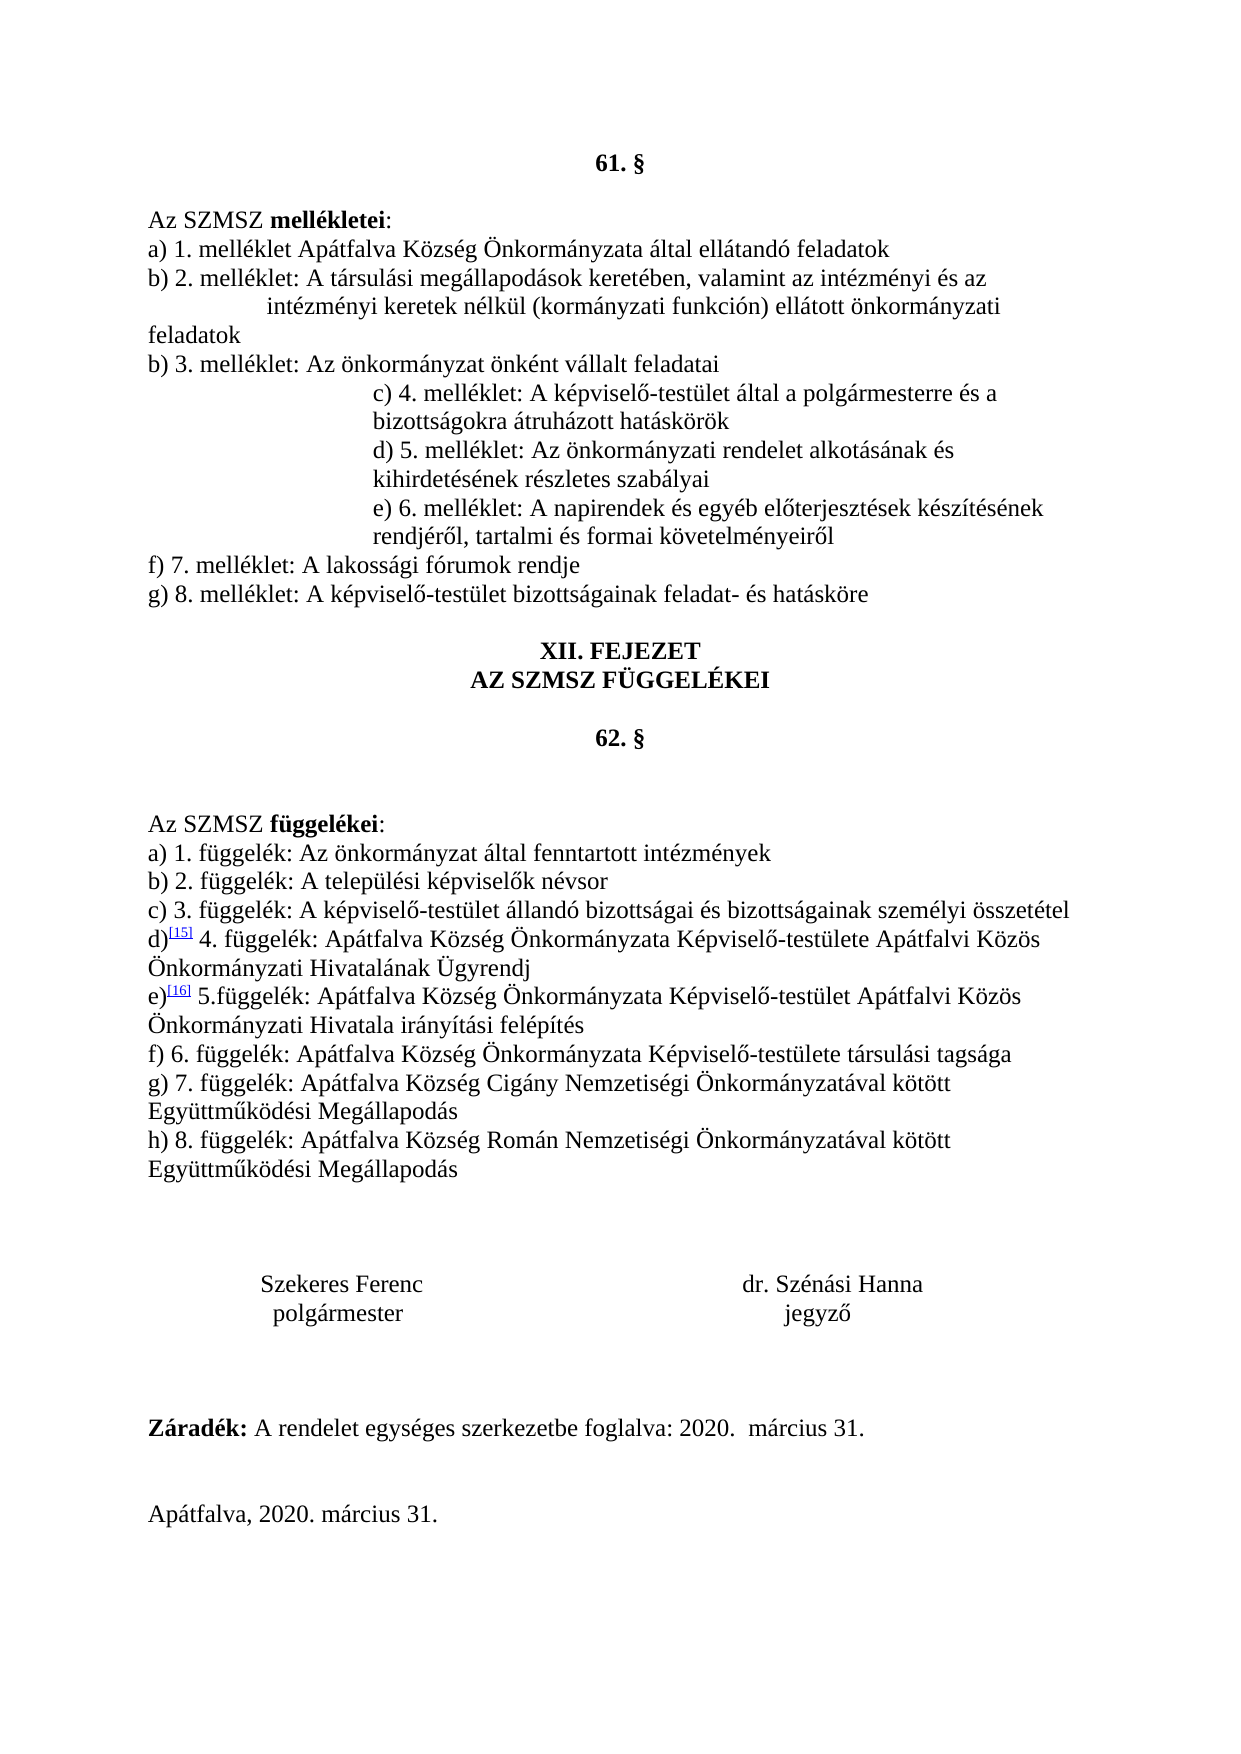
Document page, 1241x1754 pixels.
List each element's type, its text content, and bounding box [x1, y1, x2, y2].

text Az SZMSZ függelékei: [148, 809, 1093, 838]
text d)[15] 4. függelék: Apátfalva Község Önkormányzata Képviselő-testülete Apátfalvi Közös Önkormányzati Hivatalának Ügyrendj [148, 924, 1093, 981]
text g) 8. melléklet: A képviselő-testület bizottságainak feladat- és hatásköre [148, 579, 1093, 608]
text Az SZMSZ mellékletei: [148, 205, 1093, 234]
text a) 1. melléklet Apátfalva Község Önkormányzata által ellátandó feladatok [148, 234, 1093, 263]
text AZ SZMSZ FÜGGELÉKEI [148, 665, 1093, 694]
text c) 4. melléklet: A képviselő-testület által a polgármesterre és a bizottságokra átruházott hatáskörök [373, 378, 1093, 435]
text Záradék: A rendelet egységes szerkezetbe foglalva: 2020. március 31. [148, 1413, 1093, 1441]
text d) 5. melléklet: Az önkormányzati rendelet alkotásának és kihirdetésének részletes szabályai [373, 435, 1093, 493]
text e)[16] 5.függelék: Apátfalva Község Önkormányzata Képviselő-testület Apátfalvi Közös Önkormányzati Hivatala irányítási felépítés [148, 981, 1093, 1039]
text f) 6. függelék: Apátfalva Község Önkormányzata Képviselő-testülete társulási tagsága [148, 1039, 1093, 1068]
text 61. § [148, 148, 1093, 176]
text Apátfalva, 2020. március 31. [148, 1499, 1093, 1528]
text b) 2. függelék: A települési képviselők névsor [148, 866, 1093, 895]
text c) 3. függelék: A képviselő-testület állandó bizottságai és bizottságainak személyi összetétel [148, 895, 1093, 924]
text 62. § [148, 723, 1093, 751]
text b) 3. melléklet: Az önkormányzat önként vállalt feladatai [148, 349, 1093, 378]
text f) 7. melléklet: A lakossági fórumok rendje [148, 550, 1093, 579]
text h) 8. függelék: Apátfalva Község Román Nemzetiségi Önkormányzatával kötött Együttműködési Megállapodás [148, 1125, 1093, 1183]
text a) 1. függelék: Az önkormányzat által fenntartott intézmények [148, 838, 1093, 866]
text b) 2. melléklet: A társulási megállapodások keretében, valamint az intézményi és az intézményi keretek nélkül (kormányzati funkción) ellátott önkormányzati feladatok [148, 263, 1093, 349]
text Szekeres Ferenc dr. Szénási Hanna polgármester jegyző [148, 1269, 1093, 1326]
text g) 7. függelék: Apátfalva Község Cigány Nemzetiségi Önkormányzatával kötött Együttműködési Megállapodás [148, 1068, 1093, 1125]
text e) 6. melléklet: A napirendek és egyéb előterjesztések készítésének rendjéről, tartalmi és formai követelményeiről [373, 493, 1093, 550]
text XII. FEJEZET [148, 636, 1093, 665]
